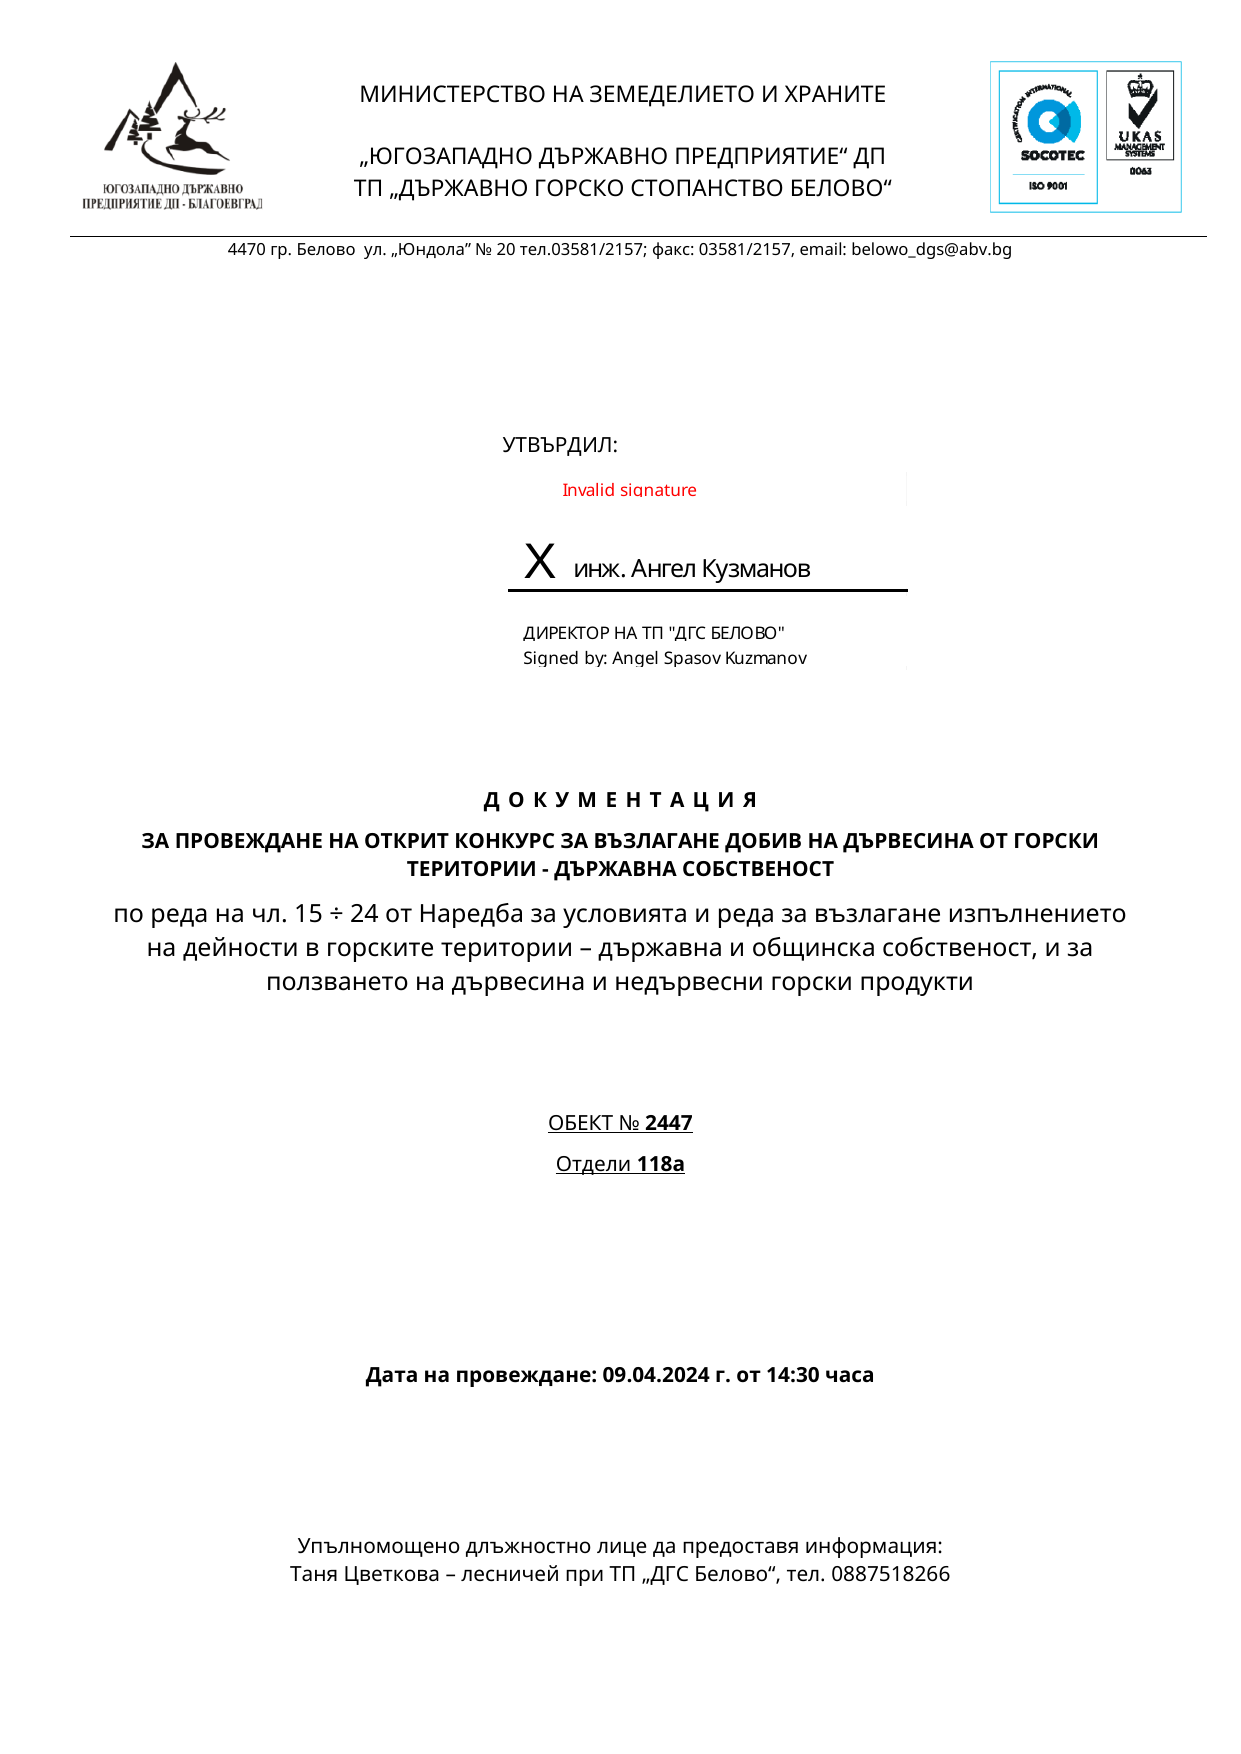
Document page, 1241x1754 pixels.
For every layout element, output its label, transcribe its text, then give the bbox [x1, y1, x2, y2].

text Упълномощено длъжностно лице да предоставя информация: [103, 1531, 1137, 1559]
table_header [971, 44, 1207, 236]
text ДОКУМЕНТАЦИЯ [103, 785, 1137, 813]
picture [82, 62, 263, 210]
text 4470 гр. Белово ул. „Юндола” № 20 тел.03581/2157; факс: 03581/2157, email: belowo_dgs@abv.bg [103, 237, 1137, 260]
text по реда на чл. 15 ÷ 24 от Наредба за условията и реда за възлагане изпълнението на дейности в горските територии – държавна и общинска собственост, и за ползването на дървесина и недървесни горски продукти [103, 895, 1137, 998]
text Отдели 118а [103, 1149, 1137, 1177]
text ЗА ПРОВЕЖДАНЕ НА ОТКРИТ КОНКУРС ЗА ВЪЗЛАГАНЕ ДОБИВ НА ДЪРВЕСИНА ОТ ГОРСКИ ТЕРИТОРИИ - ДЪРЖАВНА СОБСТВЕНОСТ [103, 826, 1137, 883]
table_header [70, 44, 274, 236]
table_header МИНИСТЕРСТВО НА ЗЕМЕДЕЛИЕТО И ХРАНИТЕ „ЮГОЗАПАДНО ДЪРЖАВНО ПРЕДПРИЯТИЕ“ ДП ТП „ДЪРЖАВНО ГОРСКО СТОПАНСТВО БЕЛОВО“ [275, 44, 971, 236]
text Дата на провеждане: 09.04.2024 г. от 14:30 часа [103, 1360, 1137, 1389]
text Таня Цветкова – лесничей при ТП „ДГС Белово“, тел. 0887518266 [103, 1559, 1137, 1588]
text УТВЪРДИЛ: [103, 431, 1137, 459]
text ОБЕКТ № 2447 [103, 1108, 1137, 1136]
